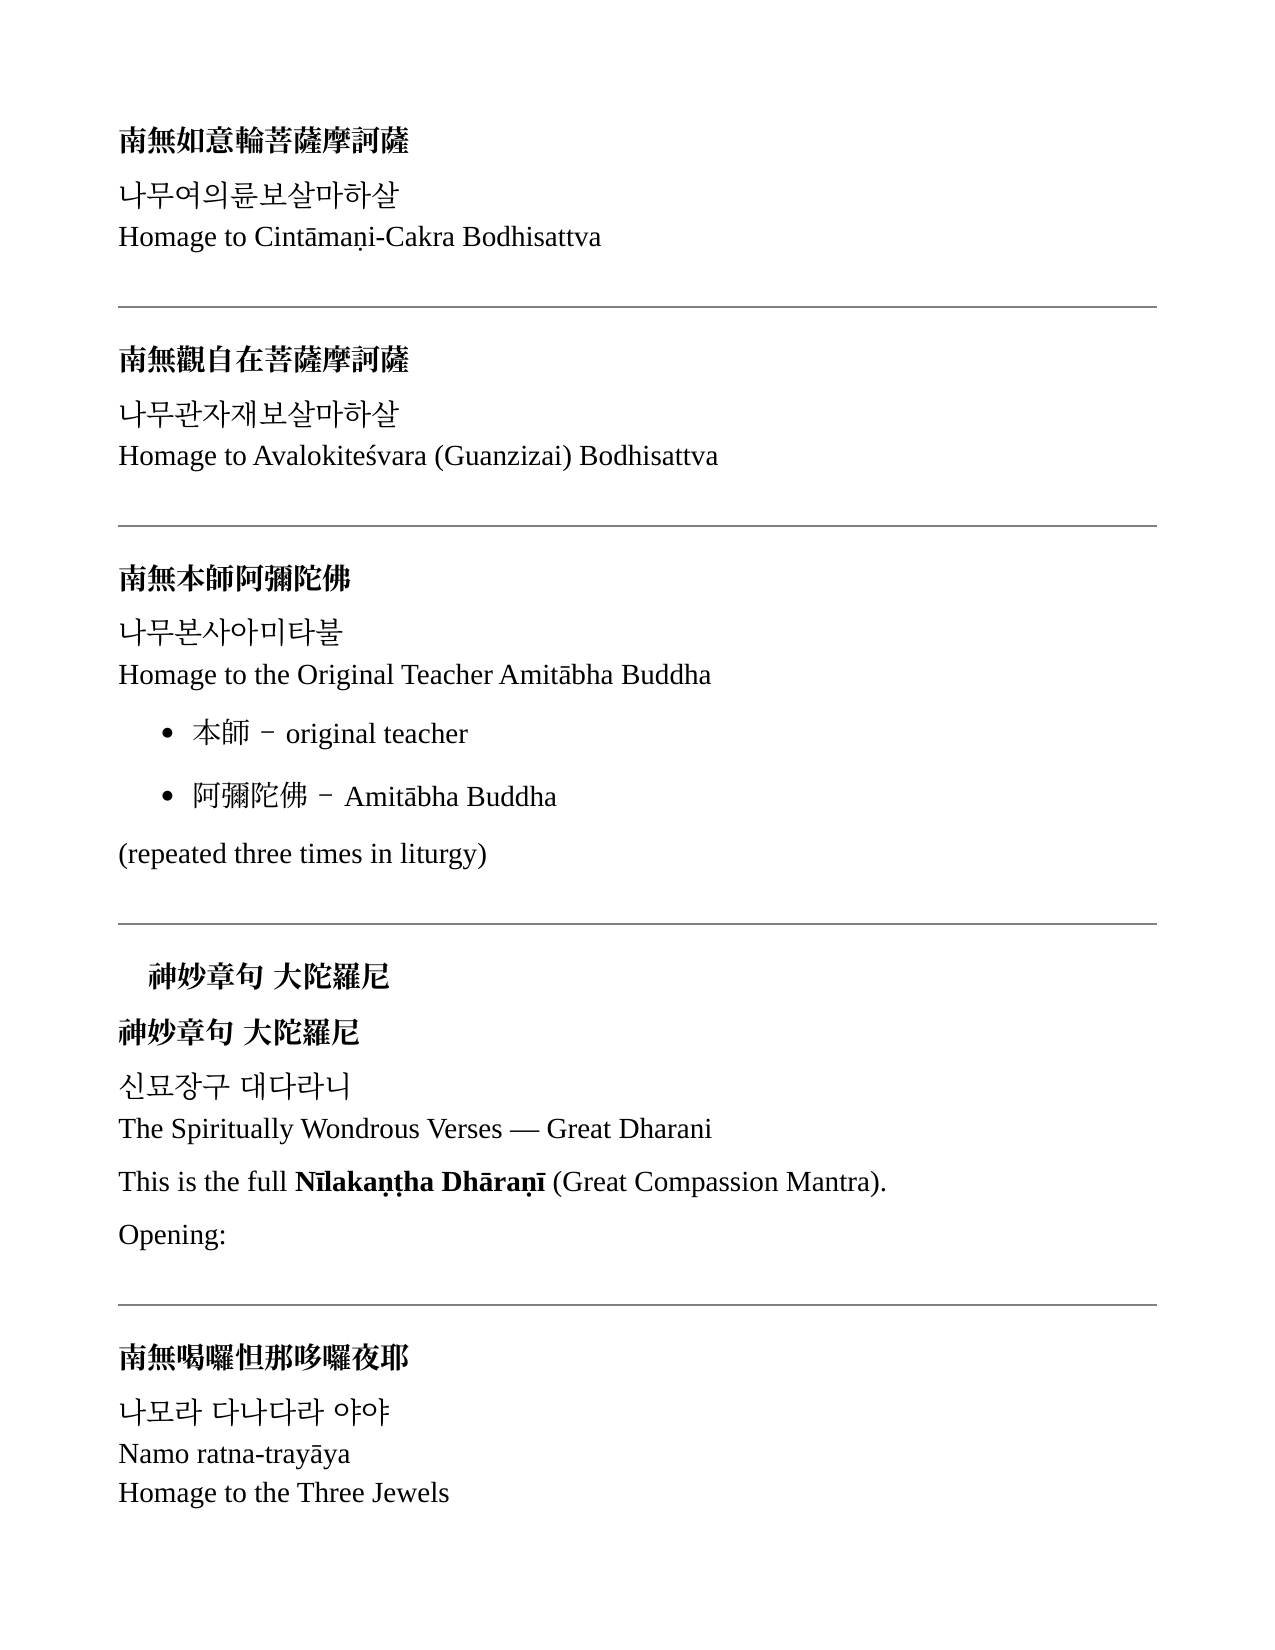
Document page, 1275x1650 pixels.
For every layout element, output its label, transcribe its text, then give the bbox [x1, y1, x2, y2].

subtitle 南無本師阿彌陀佛 [118, 556, 1157, 598]
text 나무관자재보살마하살 Homage to Avalokiteśvara (Guanzizai) Bodhisattva [118, 391, 1157, 472]
list 本師 – original teacher [162, 710, 1157, 752]
list 阿彌陀佛 – Amitābha Buddha [162, 773, 1157, 815]
subtitle 南無喝囉怛那哆囉夜耶 [118, 1335, 1157, 1377]
subtitle 南無如意輪菩薩摩訶薩 [118, 118, 1157, 160]
subtitle 🔟 神妙章句 大陀羅尼 [118, 953, 1157, 995]
text (repeated three times in liturgy) [118, 836, 1157, 869]
text 나무본사아미타불 Homage to the Original Teacher Amitābha Buddha [118, 610, 1157, 691]
subtitle 神妙章句 大陀羅尼 [118, 1010, 1157, 1052]
text 신묘장구 대다라니 The Spiritually Wondrous Verses — Great Dharani [118, 1064, 1157, 1145]
subtitle 南無觀自在菩薩摩訶薩 [118, 337, 1157, 379]
text 나모라 다나다라 야야 Namo ratna-trayāya Homage to the Three Jewels [118, 1389, 1157, 1508]
text 나무여의륜보살마하살 Homage to Cintāmaṇi-Cakra Bodhisattva [118, 172, 1157, 253]
text Opening: [118, 1217, 1157, 1251]
text This is the full Nīlakaṇṭha Dhāraṇī (Great Compassion Mantra). [118, 1164, 1157, 1198]
